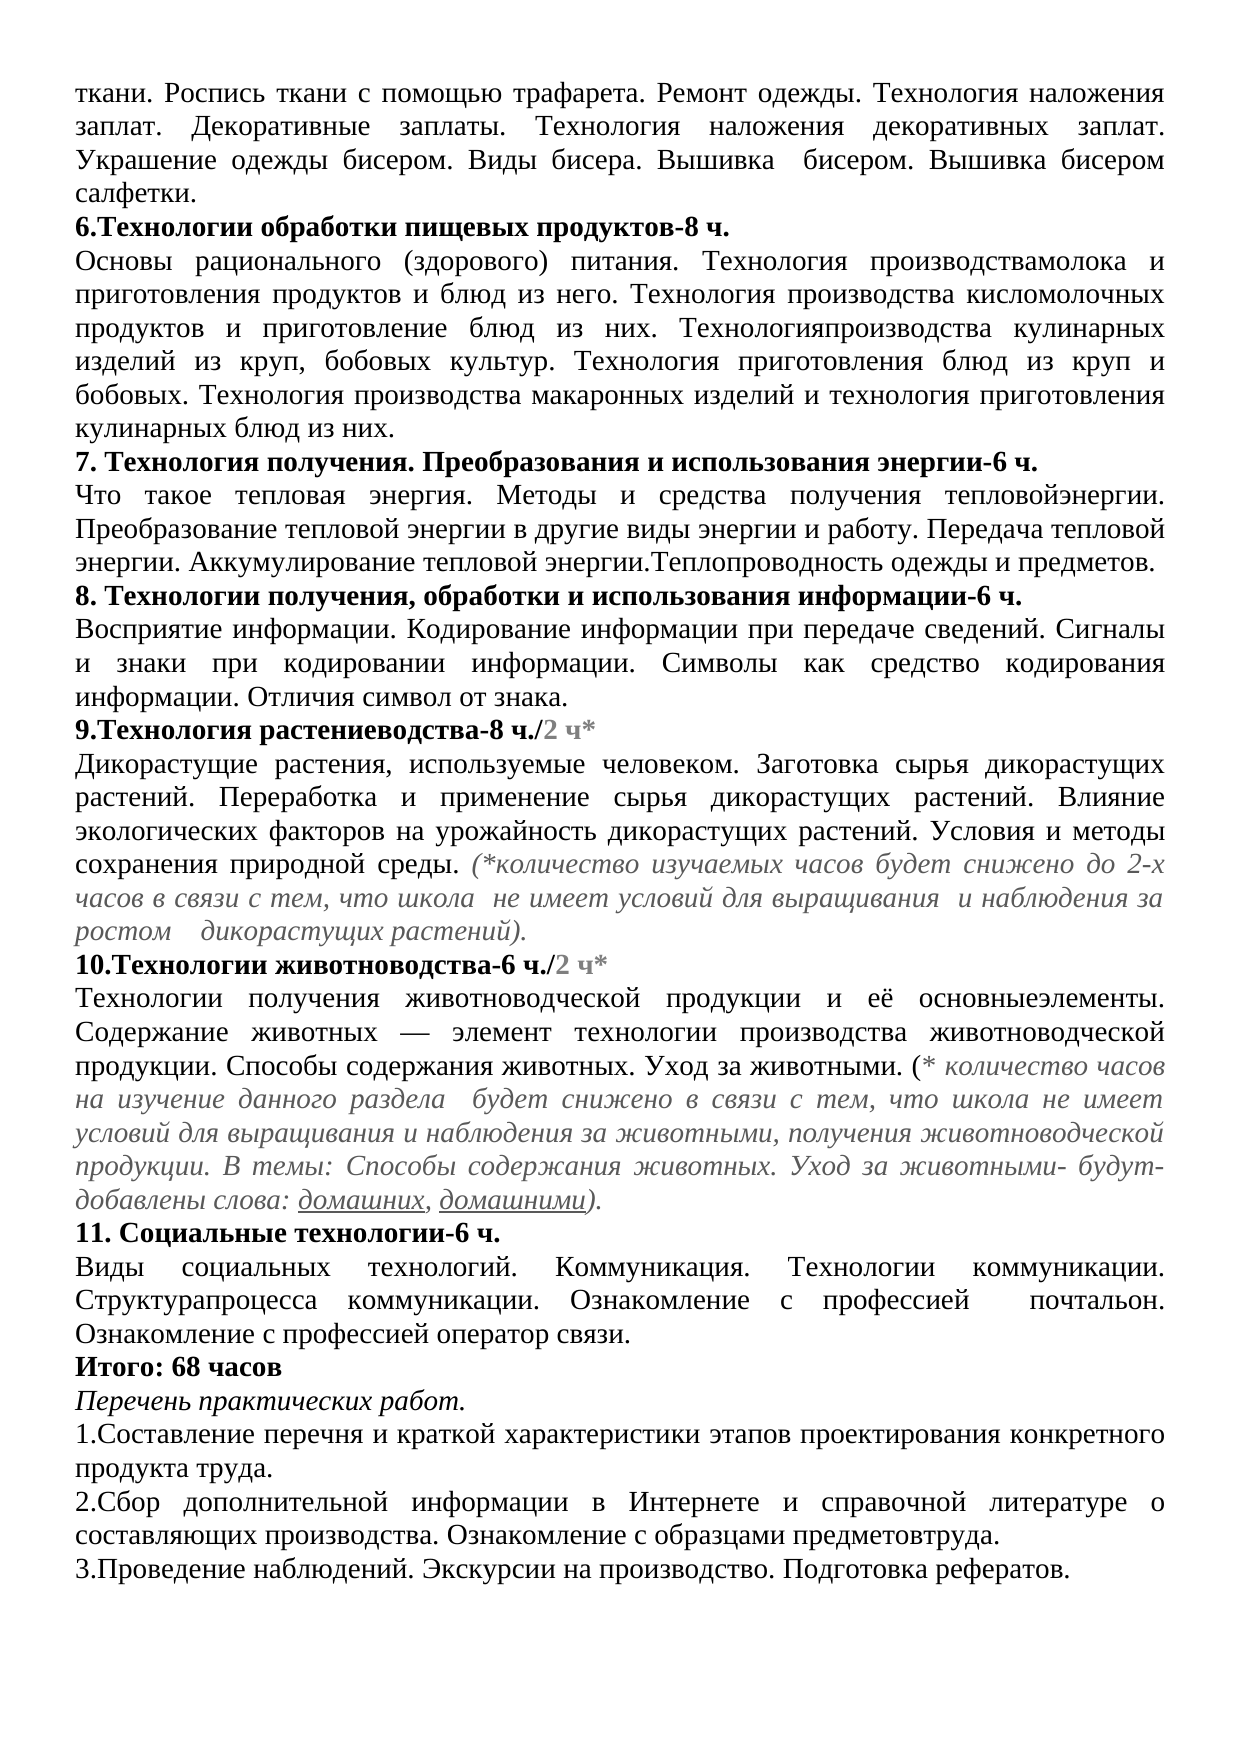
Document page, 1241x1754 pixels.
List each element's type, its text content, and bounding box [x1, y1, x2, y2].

text 11. Социальные технологии-6 ч. [75, 1215, 1165, 1249]
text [75, 75, 1165, 209]
text 6.Технологии обработки пищевых продуктов-8 ч. [75, 209, 1165, 243]
text Перечень практических работ. [75, 1383, 1165, 1417]
text 8. Технологии получения, обработки и использования информации-6 ч. [75, 578, 1165, 612]
text 1.Составление перечня и краткой характеристики этапов проектирования конкретного продукта труда. [75, 1417, 1165, 1484]
text Основы рационального (здорового) питания. Технология производствамолока и приготовления продуктов и блюд из него. Технология производства кисломолочных продуктов и приготовление блюд из них. Технологияпроизводства кулинарных изделий из круп, бобовых культур. Технология приготовления блюд из круп и бобовых. Технология производства макаронных изделий и технология приготовления кулинарных блюд из них. [75, 243, 1165, 444]
text 3.Проведение наблюдений. Экскурсии на производство. Подготовка рефератов. [75, 1551, 1165, 1584]
text Восприятие информации. Кодирование информации при передаче сведений. Сигналы и знаки при кодировании информации. Символы как средство кодирования информации. Отличия символ от знака. [75, 612, 1165, 712]
text Виды социальных технологий. Коммуникация. Технологии коммуникации. Структурапроцесса коммуникации. Ознакомление с профессией почтальон. Ознакомление с профессией оператор связи. [75, 1249, 1165, 1349]
text 10.Технологии животноводства-6 ч./2 ч* [75, 947, 1165, 981]
text Что такое тепловая энергия. Методы и средства получения тепловойэнергии. Преобразование тепловой энергии в другие виды энергии и работу. Передача тепловой энергии. Аккумулирование тепловой энергии.Теплопроводность одежды и предметов. [75, 477, 1165, 578]
text Технологии получения животноводческой продукции и её основныеэлементы. Содержание животных — элемент технологии производства животноводческой продукции. Способы содержания животных. Уход за животными. (* количество часов на изучение данного раздела будет снижено в связи с тем, что школа не имеет условий для выращивания и наблюдения за животными, получения животноводческой продукции. В темы: Способы содержания животных. Уход за животными- будут- добавлены слова: домашних, домашними). [75, 981, 1165, 1215]
text 9.Технология растениеводства-8 ч./2 ч* [75, 712, 1165, 746]
text Итого: 68 часов [75, 1349, 1165, 1383]
text 2.Сбор дополнительной информации в Интернете и справочной литературе о составляющих производства. Ознакомление с образцами предметовтруда. [75, 1484, 1165, 1551]
text 7. Технология получения. Преобразования и использования энергии-6 ч. [75, 444, 1165, 477]
text Дикорастущие растения, используемые человеком. Заготовка сырья дикорастущих растений. Переработка и применение сырья дикорастущих растений. Влияние экологических факторов на урожайность дикорастущих растений. Условия и методы сохранения природной среды. (*количество изучаемых часов будет снижено до 2-х часов в связи с тем, что школа не имеет условий для выращивания и наблюдения за ростом дикорастущих растений). [75, 746, 1165, 947]
